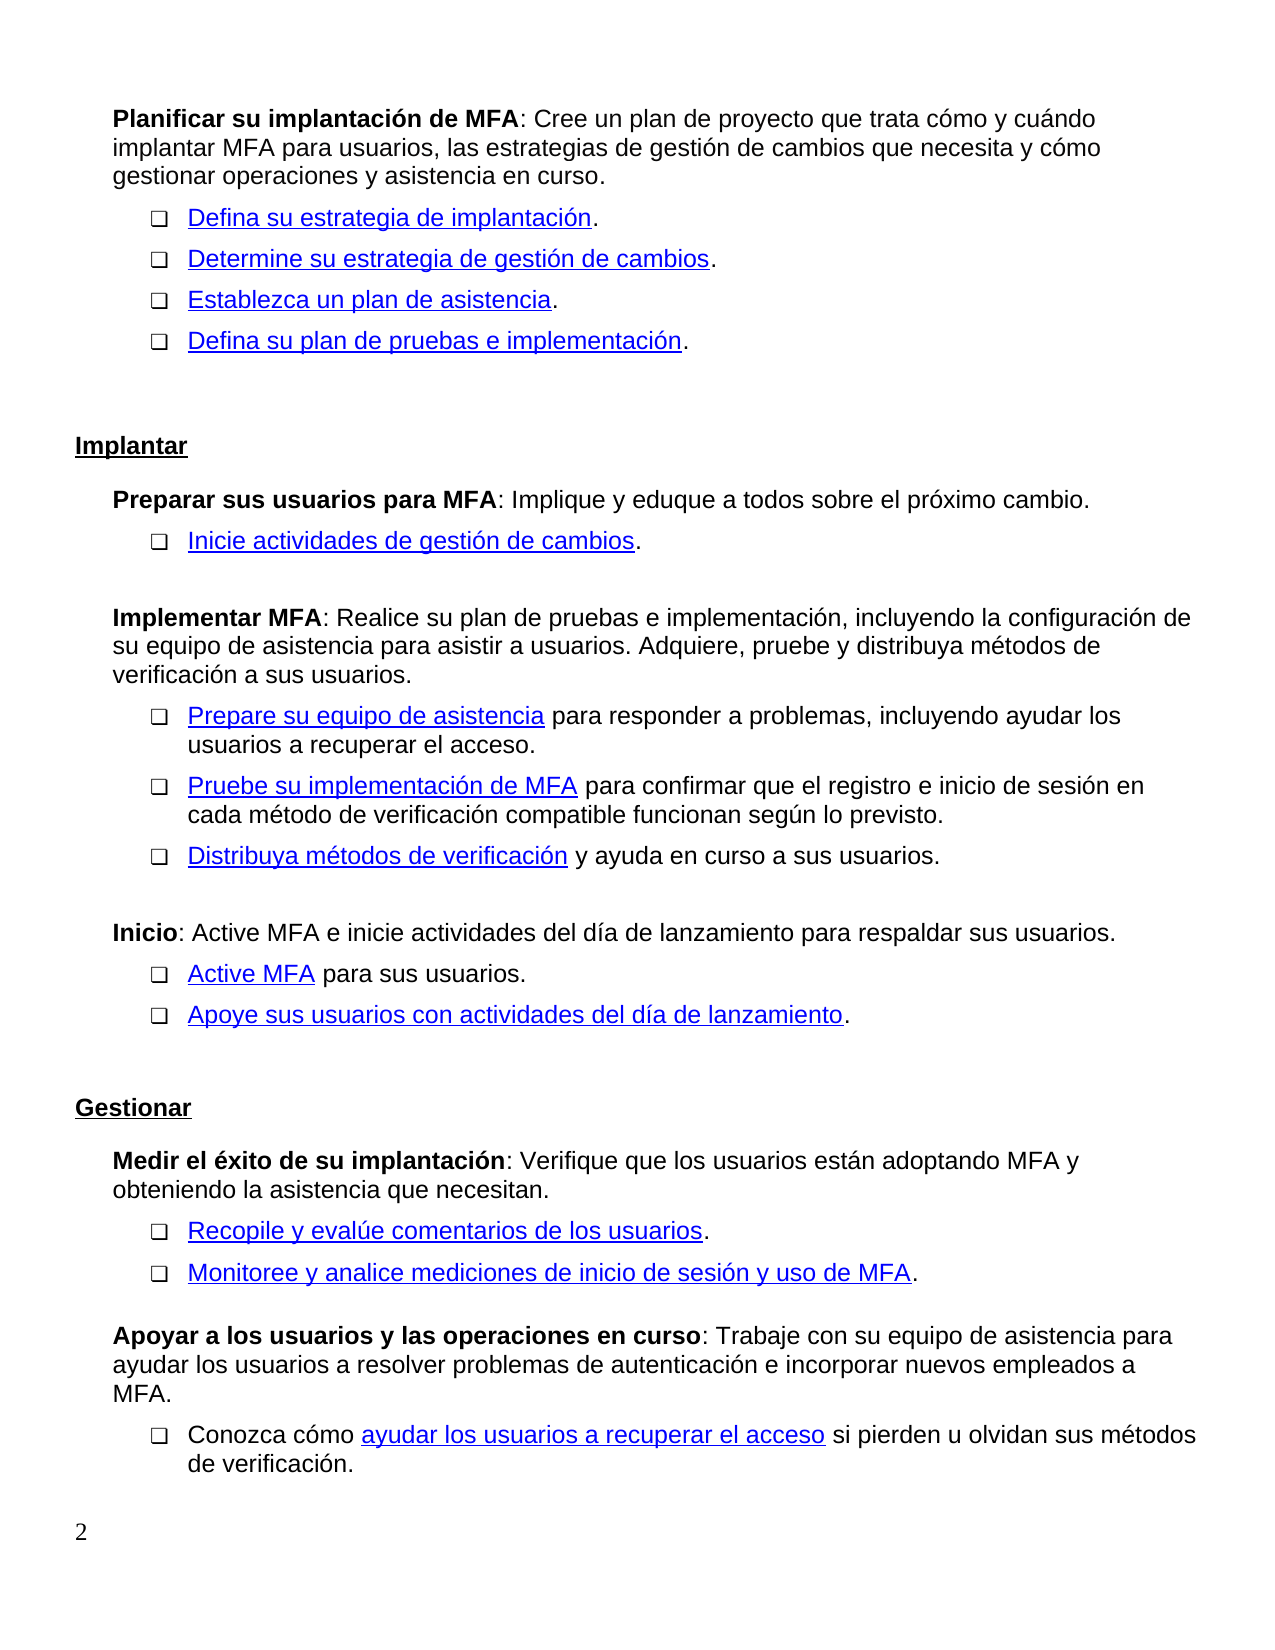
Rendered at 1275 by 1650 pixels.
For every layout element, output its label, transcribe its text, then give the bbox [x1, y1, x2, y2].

text Medir el éxito de su implantación: Verifique que los usuarios están adoptando MFA y obteniendo la asistencia que necesitan. [112, 1146, 1200, 1204]
list Determine su estrategia de gestión de cambios. [150, 244, 1200, 272]
list Conozca cómo ayudar los usuarios a recuperar el acceso si pierden u olvidan sus métodos de verificación. [150, 1420, 1200, 1477]
text Implementar MFA: Realice su plan de pruebas e implementación, incluyendo la configuración de su equipo de asistencia para asistir a usuarios. Adquiere, pruebe y distribuya métodos de verificación a sus usuarios. [112, 602, 1200, 689]
list Pruebe su implementación de MFA para confirmar que el registro e inicio de sesión en cada método de verificación compatible funcionan según lo previsto. [150, 771, 1200, 829]
list Distribuya métodos de verificación y ayuda en curso a sus usuarios. [150, 841, 1200, 870]
list Defina su plan de pruebas e implementación. [150, 326, 1200, 355]
list Active MFA para sus usuarios. [150, 959, 1200, 987]
text Implantar [75, 431, 1200, 460]
text Gestionar [75, 1092, 1200, 1121]
list Monitoree y analice mediciones de inicio de sesión y uso de MFA. [150, 1257, 1200, 1286]
text Apoyar a los usuarios y las operaciones en curso: Trabaje con su equipo de asistencia para ayudar los usuarios a resolver problemas de autenticación e incorporar nuevos empleados a MFA. [112, 1321, 1200, 1407]
text Planificar su implantación de MFA: Cree un plan de proyecto que trata cómo y cuándo implantar MFA para usuarios, las estrategias de gestión de cambios que necesita y cómo gestionar operaciones y asistencia en curso. [112, 104, 1200, 190]
list Establezca un plan de asistencia. [150, 285, 1200, 314]
text Inicio: Active MFA e inicie actividades del día de lanzamiento para respaldar sus usuarios. [112, 917, 1200, 946]
list Inicie actividades de gestión de cambios. [150, 526, 1200, 555]
list Apoye sus usuarios con actividades del día de lanzamiento. [150, 1000, 1200, 1029]
list Defina su estrategia de implantación. [150, 202, 1200, 231]
list Recopile y evalúe comentarios de los usuarios. [150, 1216, 1200, 1245]
list Prepare su equipo de asistencia para responder a problemas, incluyendo ayudar los usuarios a recuperar el acceso. [150, 701, 1200, 759]
text Preparar sus usuarios para MFA: Implique y eduque a todos sobre el próximo cambio. [112, 485, 1200, 514]
